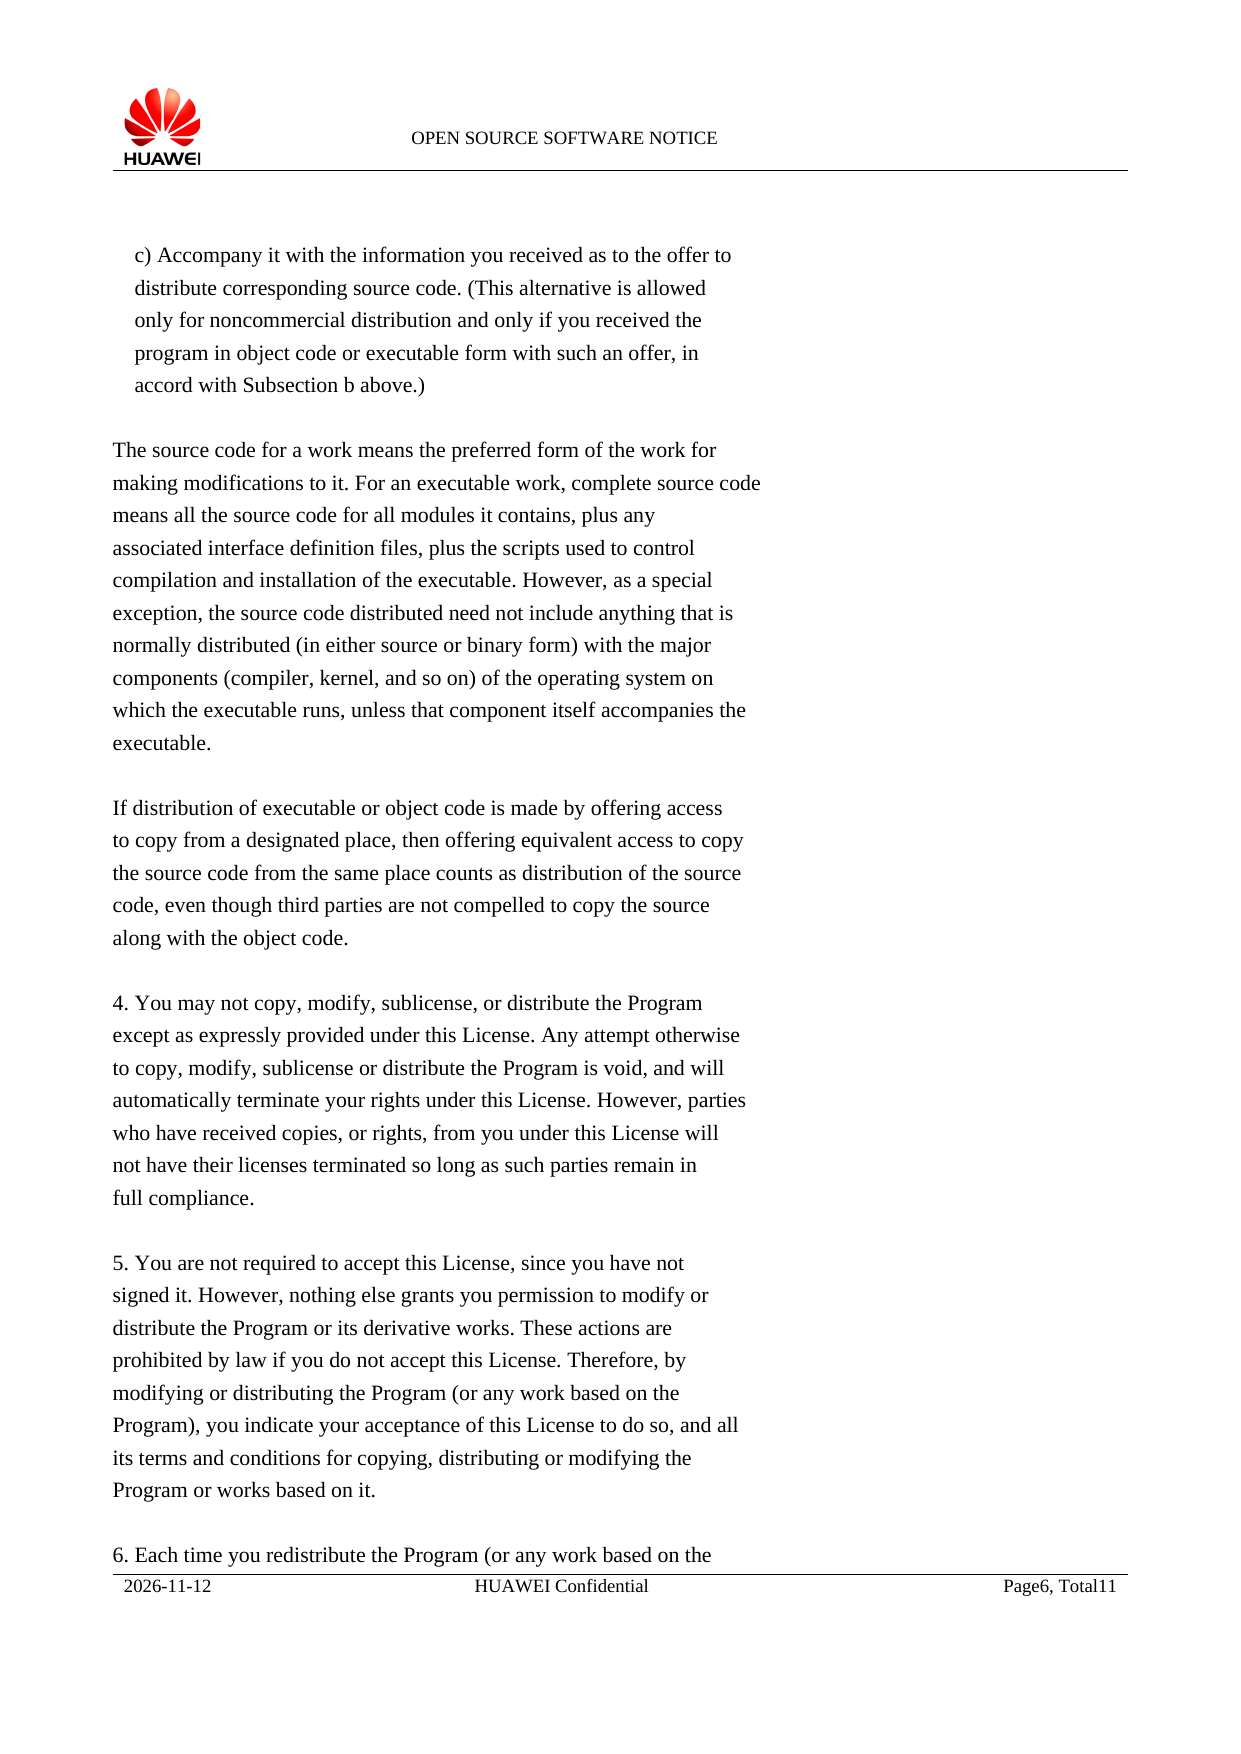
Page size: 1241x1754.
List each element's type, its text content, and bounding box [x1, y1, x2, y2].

picture [124, 88, 201, 165]
